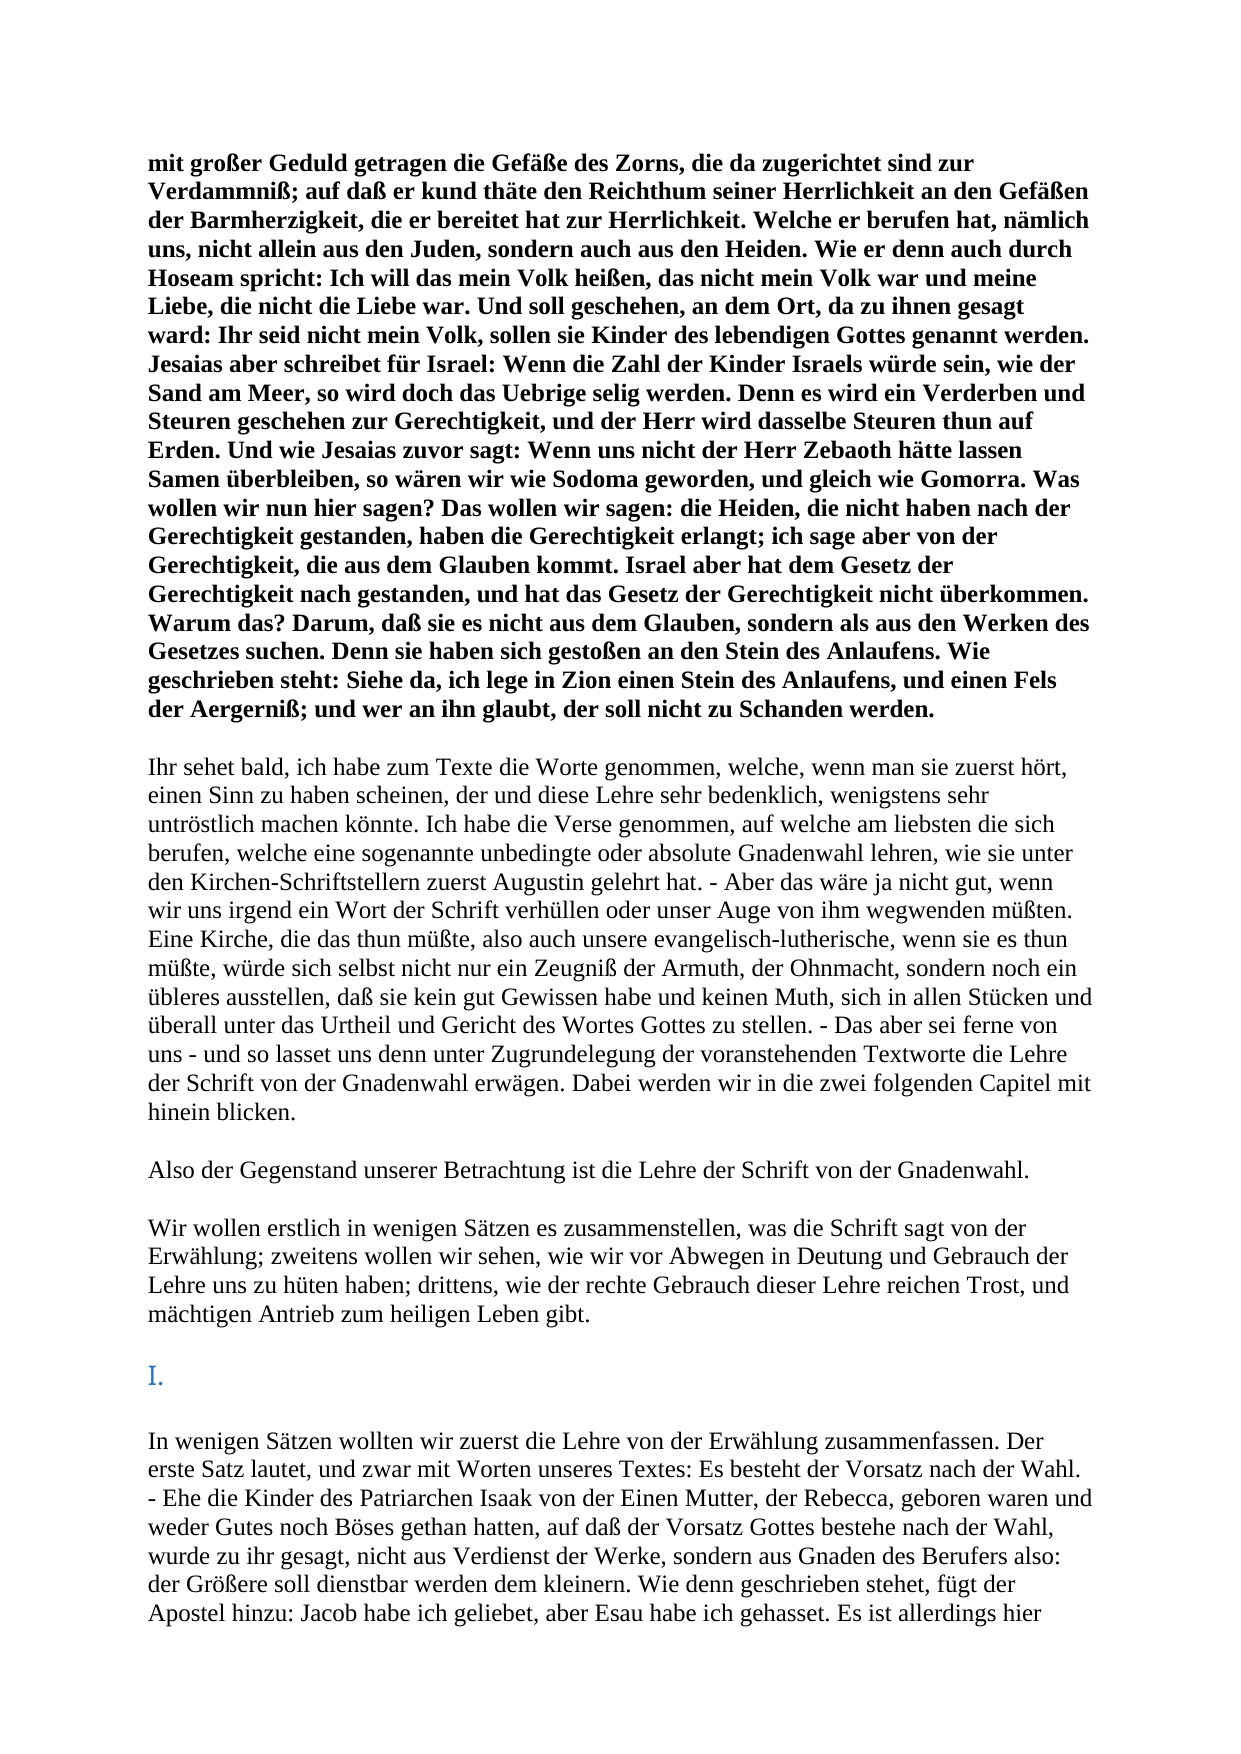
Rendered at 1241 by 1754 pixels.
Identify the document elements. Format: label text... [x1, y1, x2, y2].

text Ihr sehet bald, ich habe zum Texte die Worte genommen, welche, wenn man sie zuerst hört, einen Sinn zu haben scheinen, der und diese Lehre sehr bedenklich, wenigstens sehr untröstlich machen könnte. Ich habe die Verse genommen, auf welche am liebsten die sich berufen, welche eine sogenannte unbedingte oder absolute Gnadenwahl lehren, wie sie unter den Kirchen-Schriftstellern zuerst Augustin gelehrt hat. - Aber das wäre ja nicht gut, wenn wir uns irgend ein Wort der Schrift verhüllen oder unser Auge von ihm wegwenden müßten. Eine Kirche, die das thun müßte, also auch unsere evangelisch-lutherische, wenn sie es thun müßte, würde sich selbst nicht nur ein Zeugniß der Armuth, der Ohnmacht, sondern noch ein übleres ausstellen, daß sie kein gut Gewissen habe und keinen Muth, sich in allen Stücken und überall unter das Urtheil und Gericht des Wortes Gottes zu stellen. - Das aber sei ferne von uns - und so lasset uns denn unter Zugrundelegung der voranstehenden Textworte die Lehre der Schrift von der Gnadenwahl erwägen. Dabei werden wir in die zwei folgenden Capitel mit hinein blicken. [148, 752, 1093, 1126]
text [148, 1426, 1093, 1627]
text Also der Gegenstand unserer Betrachtung ist die Lehre der Schrift von der Gnadenwahl. [148, 1155, 1093, 1183]
subtitle I. [148, 1357, 1093, 1394]
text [148, 148, 1093, 723]
text Wir wollen erstlich in wenigen Sätzen es zusammenstellen, was die Schrift sagt von der Erwählung; zweitens wollen wir sehen, wie wir vor Abwegen in Deutung und Gebrauch der Lehre uns zu hüten haben; drittens, wie der rechte Gebrauch dieser Lehre reichen Trost, und mächtigen Antrieb zum heiligen Leben gibt. [148, 1213, 1093, 1328]
